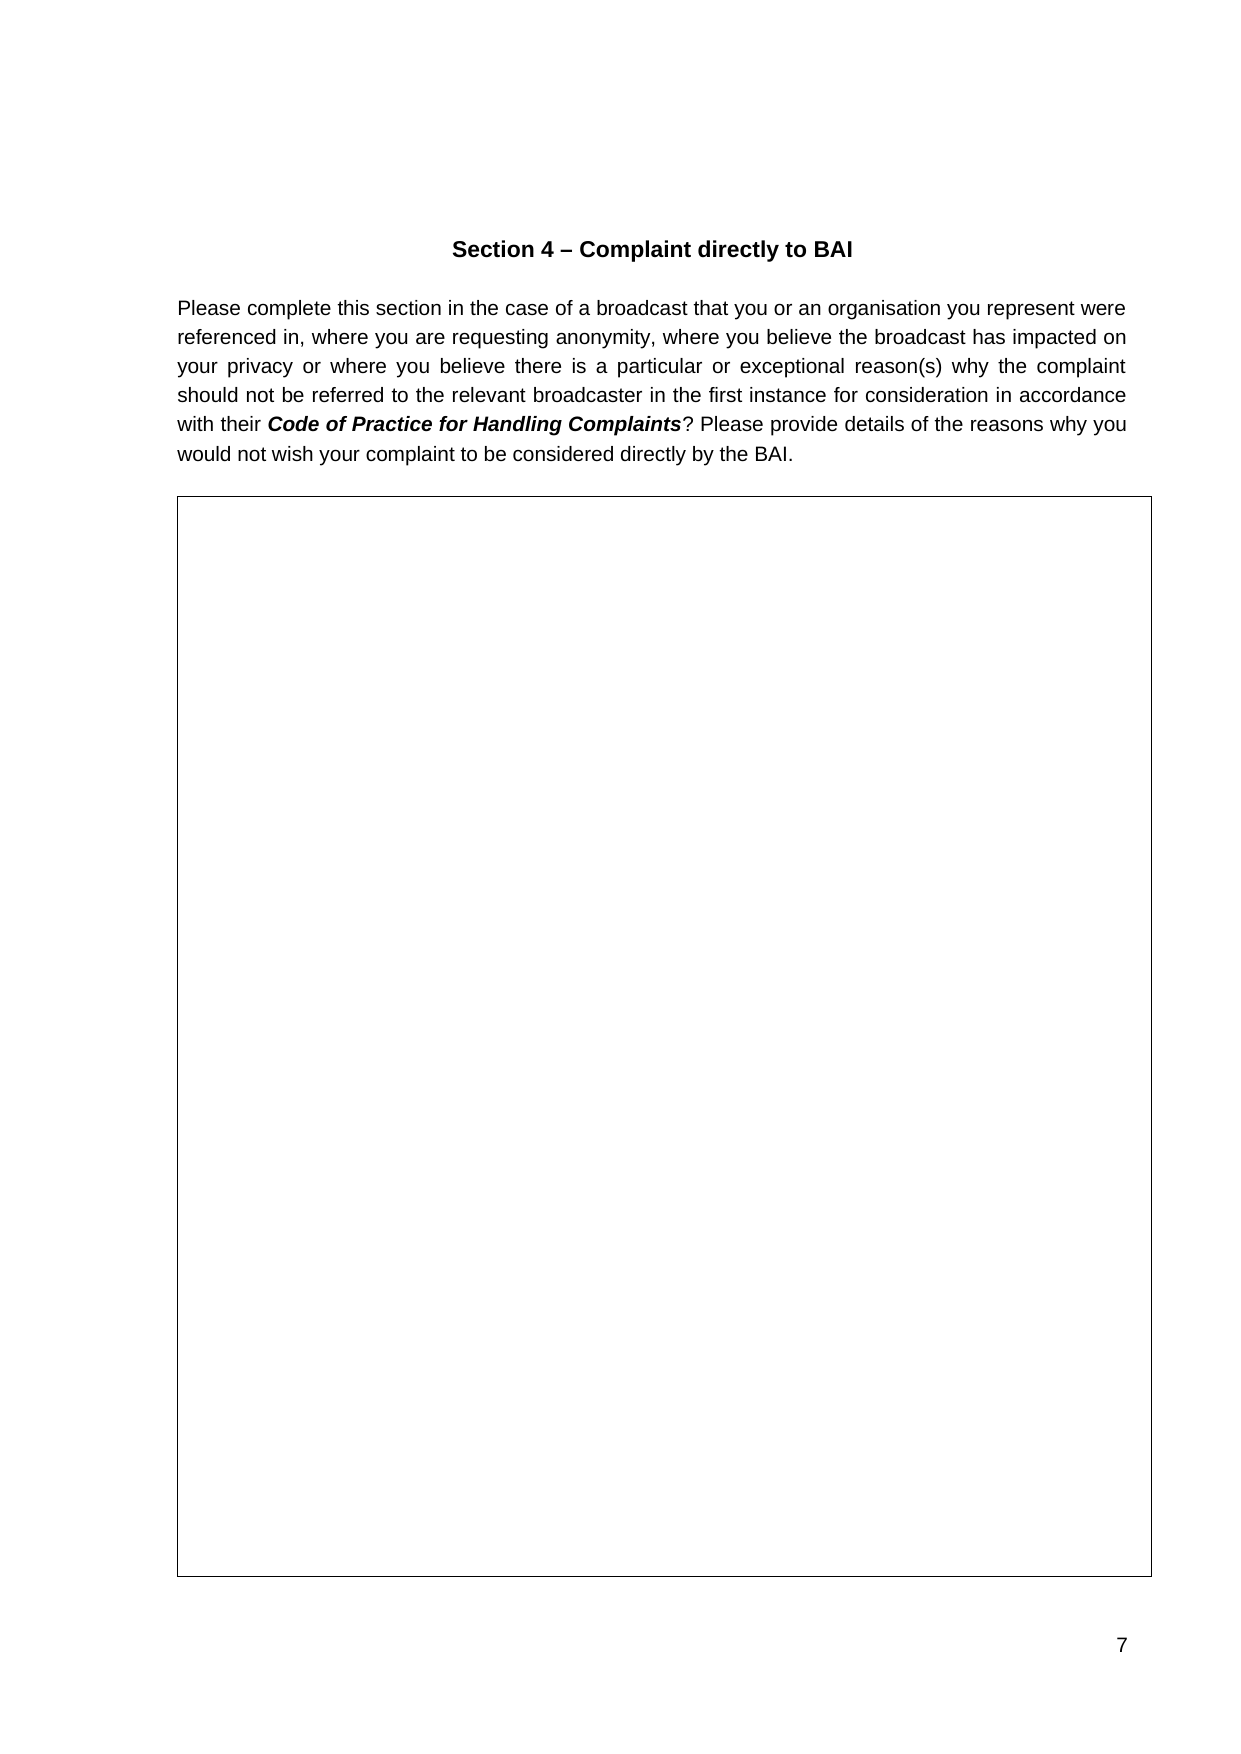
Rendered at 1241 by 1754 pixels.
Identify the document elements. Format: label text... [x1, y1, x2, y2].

table_header [178, 497, 1151, 1576]
text Section 4 – Complaint directly to BAI [177, 236, 1128, 263]
text Please complete this section in the case of a broadcast that you or an organisation you represent were referenced in, where you are requesting anonymity, where you believe the broadcast has impacted on your privacy or where you believe there is a particular or exceptional reason(s) why the complaint should not be referred to the relevant broadcaster in the first instance for consideration in accordance with their Code of Practice for Handling Complaints? Please provide details of the reasons why you would not wish your complaint to be considered directly by the BAI. [177, 292, 1128, 467]
